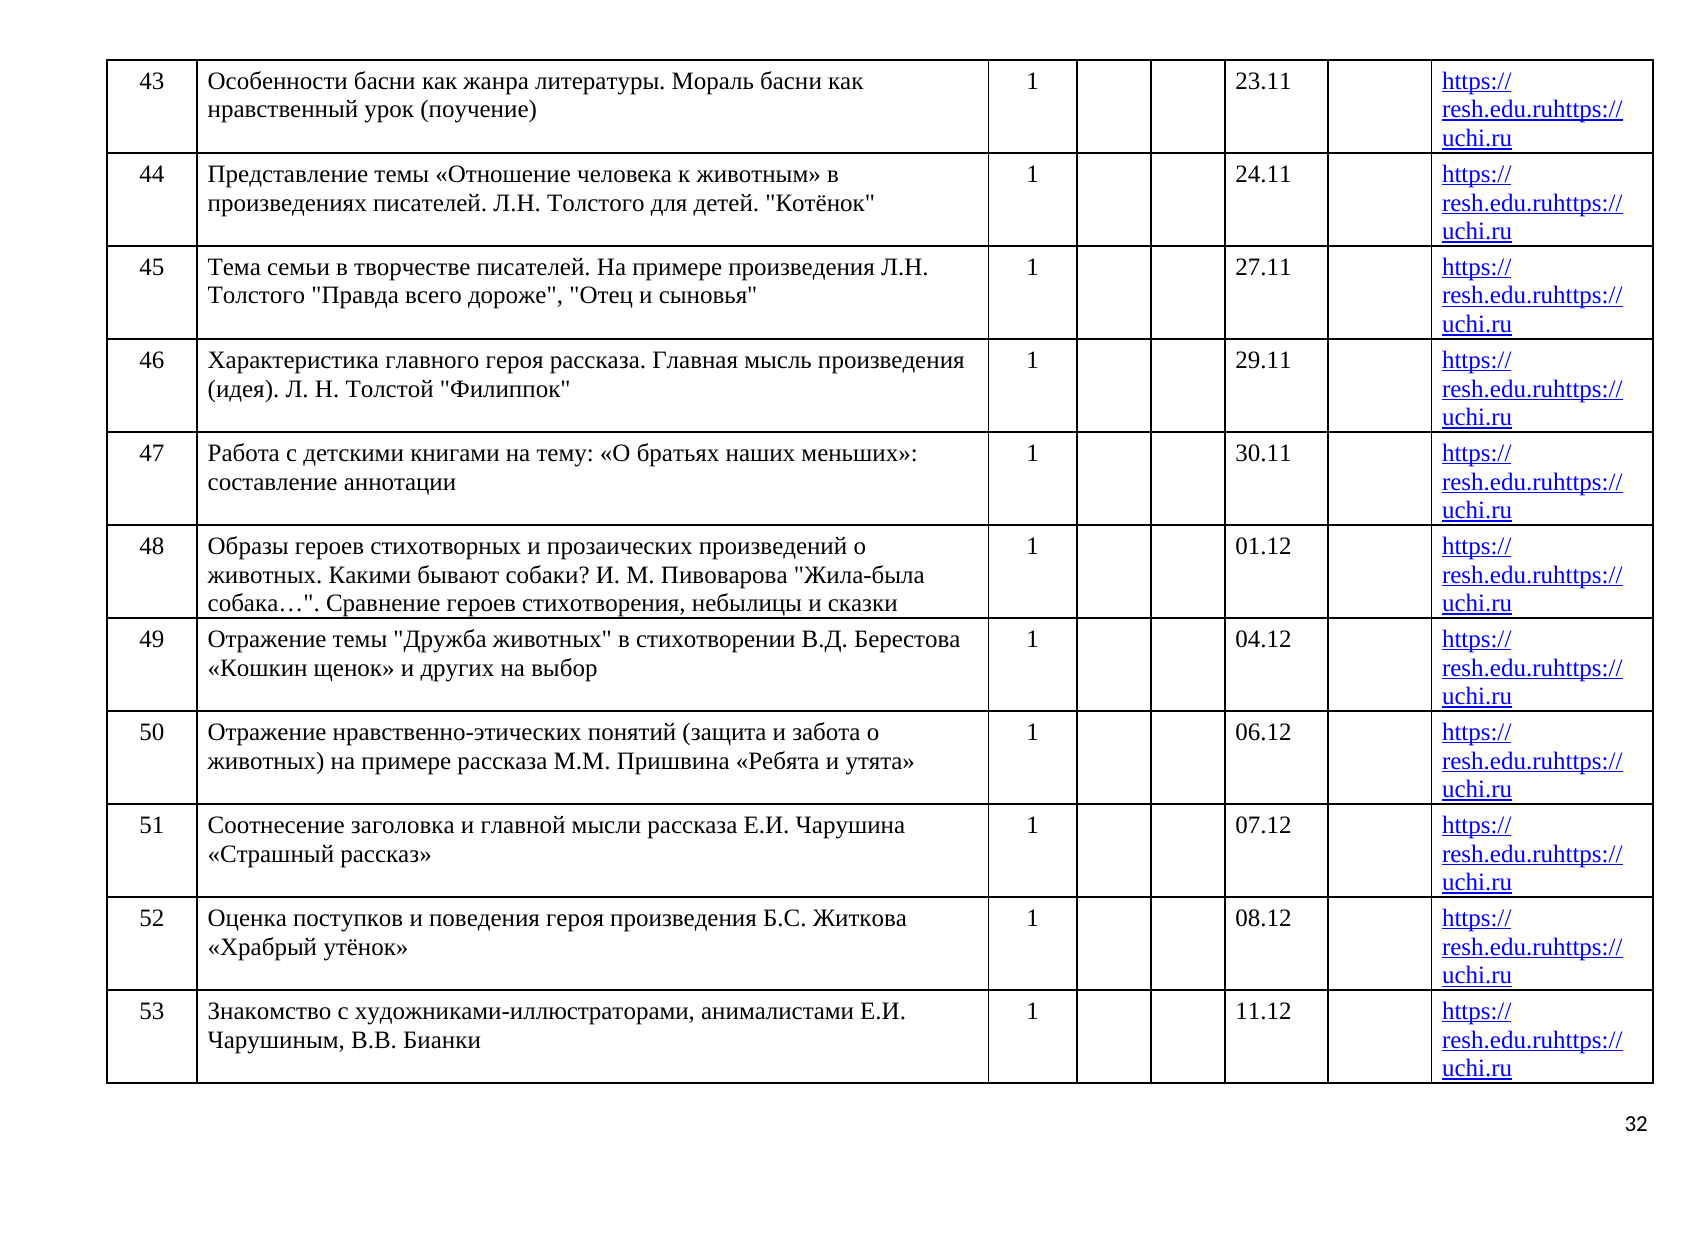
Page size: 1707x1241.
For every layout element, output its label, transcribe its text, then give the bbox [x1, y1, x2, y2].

table_cell 1 [989, 805, 1076, 896]
table_cell 51 [108, 805, 196, 896]
table_cell Оценка поступков и поведения героя произведения Б.С. Житкова «Храбрый утёнок» [198, 898, 988, 989]
table_cell Представление темы «Отношение человека к животным» в произведениях писателей. Л.Н. Толстого для детей. "Котёнок" [198, 154, 988, 245]
table_cell [1329, 712, 1431, 803]
table_cell Работа с детскими книгами на тему: «О братьях наших меньших»: составление аннотации [198, 433, 988, 524]
table_cell 30.11 [1226, 433, 1327, 524]
table_cell [1078, 619, 1150, 710]
table_cell 47 [108, 433, 196, 524]
table_cell 23.11 [1226, 61, 1327, 152]
table_cell 06.12 [1226, 712, 1327, 803]
table_cell [1329, 991, 1431, 1082]
table_cell [1152, 712, 1224, 803]
table_cell [1078, 898, 1150, 989]
table_cell https://resh.edu.ruhttps://uchi.ru [1432, 898, 1652, 989]
table_cell [1329, 619, 1431, 710]
table_cell https://resh.edu.ruhttps://uchi.ru [1432, 712, 1652, 803]
table_cell [1152, 247, 1224, 338]
table_cell [1152, 154, 1224, 245]
table_cell [1329, 340, 1431, 431]
table_cell Соотнесение заголовка и главной мысли рассказа Е.И. Чарушина «Страшный рассказ» [198, 805, 988, 896]
table_cell Отражение нравственно-этических понятий (защита и забота о животных) на примере рассказа М.М. Пришвина «Ребята и утята» [198, 712, 988, 803]
table_cell Особенности басни как жанра литературы. Мораль басни как нравственный урок (поучение) [198, 61, 988, 152]
table_cell [1078, 247, 1150, 338]
table_cell 49 [108, 619, 196, 710]
table_cell [1078, 61, 1150, 152]
table_cell Образы героев стихотворных и прозаических произведений о животных. Какими бывают собаки? И. М. Пивоварова "Жила-была собака…". Сравнение героев стихотворения, небылицы и сказки [198, 526, 988, 617]
table_cell 08.12 [1226, 898, 1327, 989]
table_cell [1078, 433, 1150, 524]
table_cell [1329, 247, 1431, 338]
table_cell [1329, 526, 1431, 617]
table_cell [1329, 154, 1431, 245]
table_cell 07.12 [1226, 805, 1327, 896]
table_cell 1 [989, 898, 1076, 989]
table_cell https://resh.edu.ruhttps://uchi.ru [1432, 619, 1652, 710]
table_cell Отражение темы "Дружба животных" в стихотворении В.Д. Берестова «Кошкин щенок» и других на выбор [198, 619, 988, 710]
table_cell 24.11 [1226, 154, 1327, 245]
table_cell [1078, 805, 1150, 896]
table_cell 1 [989, 712, 1076, 803]
table_cell Тема семьи в творчестве писателей. На примере произведения Л.Н. Толстого "Правда всего дороже", "Отец и сыновья" [198, 247, 988, 338]
table_cell 1 [989, 619, 1076, 710]
table_cell 1 [989, 433, 1076, 524]
table_cell 29.11 [1226, 340, 1327, 431]
table_cell [1152, 340, 1224, 431]
table_cell 1 [989, 154, 1076, 245]
table_cell https://resh.edu.ruhttps://uchi.ru [1432, 805, 1652, 896]
table_cell [1329, 433, 1431, 524]
table_cell [1078, 712, 1150, 803]
table_cell 01.12 [1226, 526, 1327, 617]
table_cell [1152, 61, 1224, 152]
table_cell 1 [989, 247, 1076, 338]
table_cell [1432, 61, 1652, 152]
table_cell 1 [989, 991, 1076, 1082]
table_cell 11.12 [1226, 991, 1327, 1082]
table_cell 1 [989, 61, 1076, 152]
table_cell [1152, 991, 1224, 1082]
table_cell 44 [108, 154, 196, 245]
table_cell [1152, 433, 1224, 524]
table_cell 52 [108, 898, 196, 989]
table_cell https://resh.edu.ruhttps://uchi.ru [1432, 154, 1652, 245]
table_cell 27.11 [1226, 247, 1327, 338]
table_cell 48 [108, 526, 196, 617]
table_cell [1329, 61, 1431, 152]
table_cell https://resh.edu.ruhttps://uchi.ru [1432, 340, 1652, 431]
table_cell 04.12 [1226, 619, 1327, 710]
table_cell https://resh.edu.ruhttps://uchi.ru [1432, 526, 1652, 617]
table_cell [1329, 805, 1431, 896]
table_cell 43 [108, 61, 196, 152]
table_cell 1 [989, 526, 1076, 617]
table_cell https://resh.edu.ruhttps://uchi.ru [1432, 433, 1652, 524]
table_cell 53 [108, 991, 196, 1082]
table_cell Характеристика главного героя рассказа. Главная мысль произведения (идея). Л. Н. Толстой "Филиппок" [198, 340, 988, 431]
table_cell 46 [108, 340, 196, 431]
table_cell [1152, 805, 1224, 896]
table_cell https://resh.edu.ruhttps://uchi.ru [1432, 247, 1652, 338]
table_cell [1078, 991, 1150, 1082]
table_cell 1 [989, 340, 1076, 431]
table_cell [1078, 340, 1150, 431]
table_cell Знакомство с художниками-иллюстраторами, анималистами Е.И. Чарушиным, В.В. Бианки [198, 991, 988, 1082]
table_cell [1432, 991, 1652, 1082]
table_cell [1152, 898, 1224, 989]
table_cell 50 [108, 712, 196, 803]
table_cell [1329, 898, 1431, 989]
table_cell [1152, 619, 1224, 710]
table_cell 45 [108, 247, 196, 338]
table_cell [1078, 154, 1150, 245]
table_cell [1078, 526, 1150, 617]
table_cell [1152, 526, 1224, 617]
